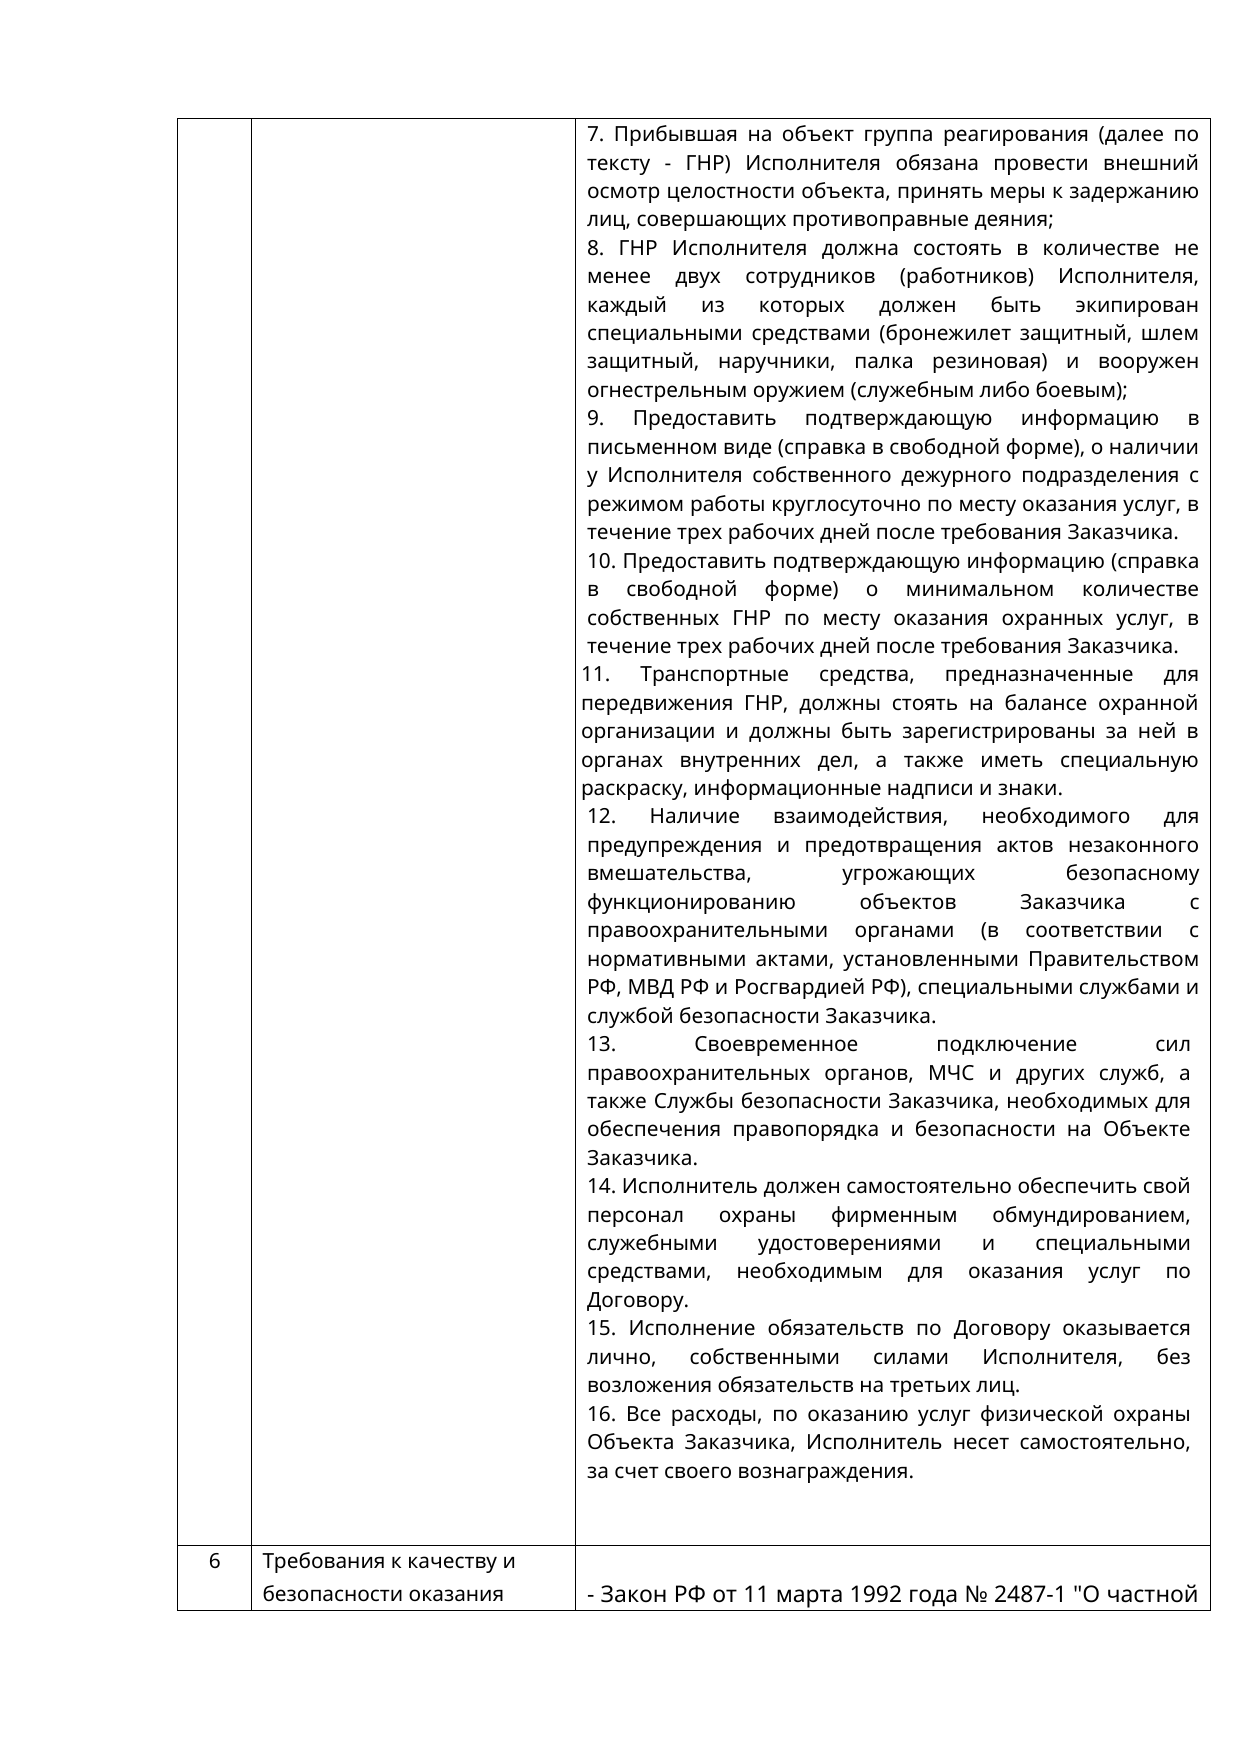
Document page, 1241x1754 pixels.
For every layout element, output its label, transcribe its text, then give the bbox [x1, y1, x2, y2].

table_cell 6 [178, 1546, 251, 1610]
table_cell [576, 119, 1210, 1545]
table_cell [252, 119, 575, 1545]
table_cell 5 [178, 119, 251, 1545]
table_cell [252, 1546, 575, 1610]
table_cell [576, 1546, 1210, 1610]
